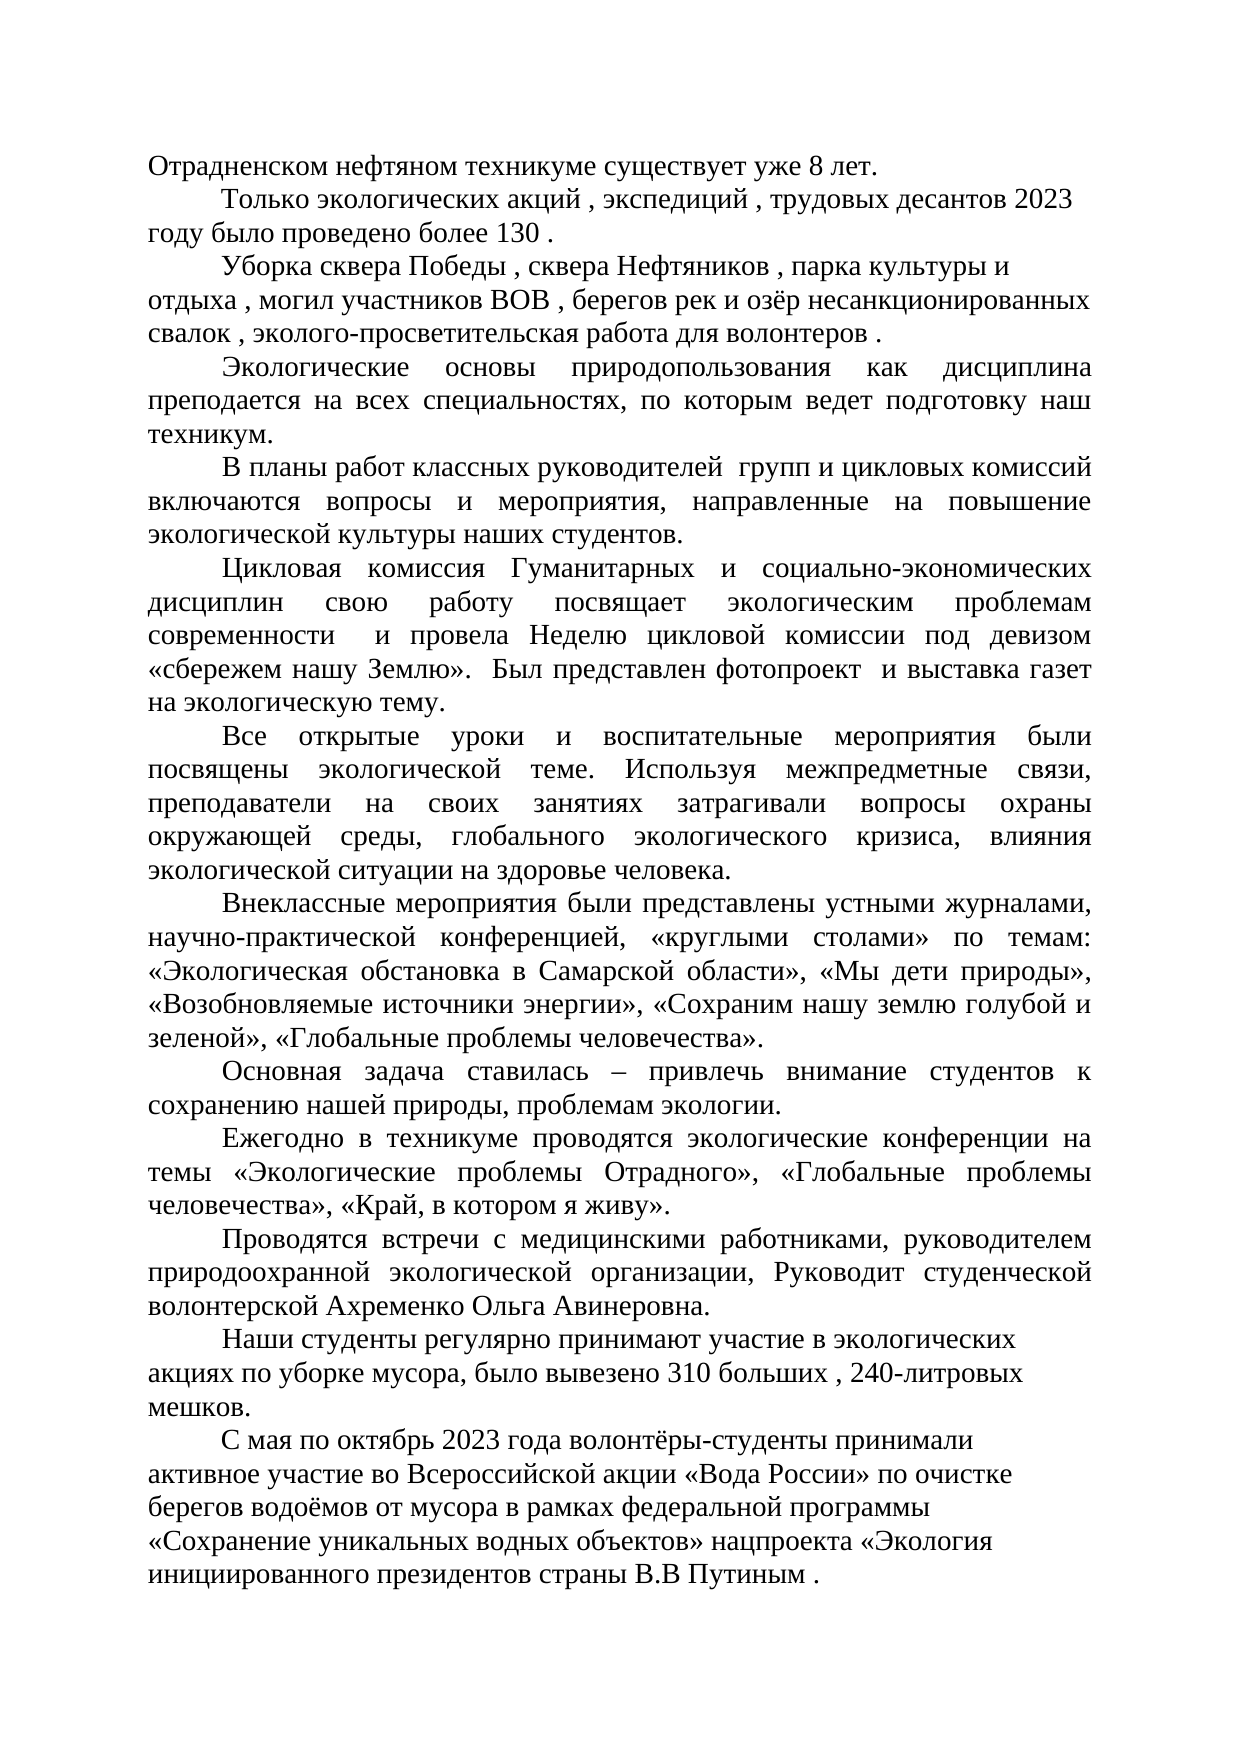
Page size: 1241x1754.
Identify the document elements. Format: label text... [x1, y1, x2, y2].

text Все открытые уроки и воспитательные мероприятия были посвящены экологической теме. Используя межпредметные связи, преподаватели на своих занятиях затрагивали вопросы охраны окружающей среды, глобального экологического кризиса, влияния экологической ситуации на здоровье человека. [148, 718, 1092, 886]
text Проводятся встречи с медицинскими работниками, руководителем природоохранной экологической организации, Руководит студенческой волонтерской Ахременко Ольга Авинеровна. [148, 1221, 1092, 1322]
text Ежегодно в техникуме проводятся экологические конференции на темы «Экологические проблемы Отрадного», «Глобальные проблемы человечества», «Край, в котором я живу». [148, 1120, 1092, 1221]
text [148, 1322, 1092, 1590]
text В планы работ классных руководителей групп и цикловых комиссий включаются вопросы и мероприятия, направленные на повышение экологической культуры наших студентов. [148, 449, 1092, 550]
text Цикловая комиссия Гуманитарных и социально-экономических дисциплин свою работу посвящает экологическим проблемам современности и провела Неделю цикловой комиссии под девизом «сбережем нашу Землю». Был представлен фотопроект и выставка газет на экологическую тему. [148, 550, 1092, 718]
text Основная задача ставилась – привлечь внимание студентов к сохранению нашей природы, проблемам экологии. [148, 1053, 1092, 1120]
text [148, 148, 1092, 349]
text Внеклассные мероприятия были представлены устными журналами, научно-практической конференцией, «круглыми столами» по темам: «Экологическая обстановка в Самарской области», «Мы дети природы», «Возобновляемые источники энергии», «Сохраним нашу землю голубой и зеленой», «Глобальные проблемы человечества». [148, 886, 1092, 1053]
text Экологические основы природопользования как дисциплина преподается на всех специальностях, по которым ведет подготовку наш техникум. [148, 349, 1092, 449]
